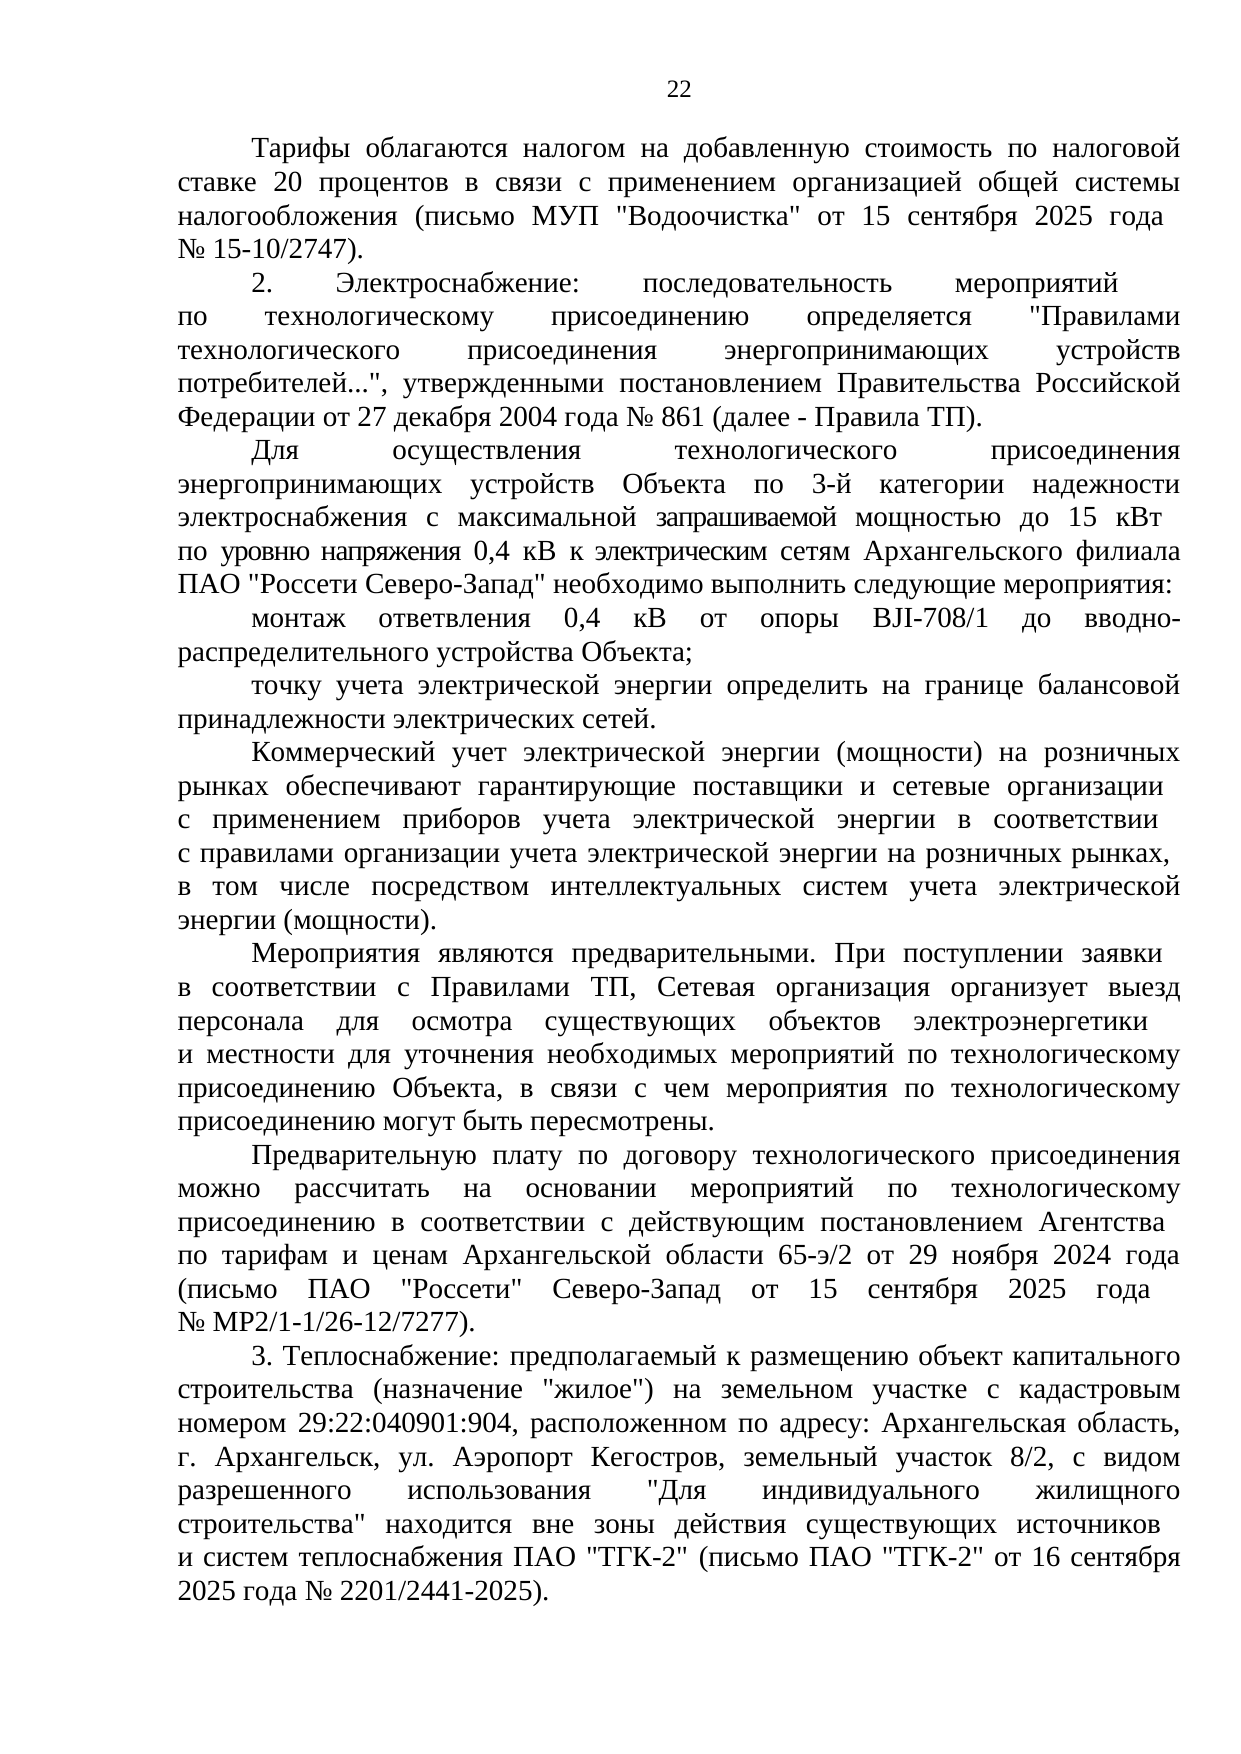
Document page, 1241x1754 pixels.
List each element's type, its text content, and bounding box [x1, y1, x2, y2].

text точку учета электрической энергии определить на границе балансовой принадлежности электрических сетей. [177, 667, 1181, 734]
text Мероприятия являются предварительными. При поступлении заявки в соответствии с Правилами ТП, Сетевая организация организует выезд персонала для осмотра существующих объектов электроэнергетики и местности для уточнения необходимых мероприятий по технологическому присоединению Объекта, в связи с чем мероприятия по технологическому присоединению могут быть пересмотрены. [177, 936, 1181, 1137]
text Тарифы облагаются налогом на добавленную стоимость по налоговой ставке 20 процентов в связи с применением организацией общей системы налогообложения (письмо МУП "Водоочистка" от 15 сентября 2025 года № 15-10/2747). [177, 131, 1181, 265]
text монтаж ответвления 0,4 кВ от опоры BJI-708/1 до вводно-распределительного устройства Объекта; [177, 600, 1181, 667]
text Предварительную плату по договору технологического присоединения можно рассчитать на основании мероприятий по технологическому присоединению в соответствии с действующим постановлением Агентства по тарифам и ценам Архангельской области 65-э/2 от 29 ноября 2024 года (письмо ПАО "Россети" Северо-Запад от 15 сентября 2025 года № МР2/1-1/26-12/7277). [177, 1137, 1181, 1338]
text Для осуществления технологического присоединения энергопринимающих устройств Объекта по 3-й категории надежности электроснабжения с максимальной запрашиваемой мощностью до 15 кВт по уровню напряжения 0,4 кВ к электрическим сетям Архангельского филиала ПАО "Россети Северо-Запад" необходимо выполнить следующие мероприятия: [177, 432, 1181, 600]
text 2. Электроснабжение: последовательность мероприятий по технологическому присоединению определяется "Правилами технологического присоединения энергопринимающих устройств потребителей...", утвержденными постановлением Правительства Российской Федерации от 27 декабря 2004 года № 861 (далее - Правила ТП). [177, 265, 1181, 432]
text Коммерческий учет электрической энергии (мощности) на розничных рынках обеспечивают гарантирующие поставщики и сетевые организации с применением приборов учета электрической энергии в соответствии с правилами организации учета электрической энергии на розничных рынках, в том числе посредством интеллектуальных систем учета электрической энергии (мощности). [177, 734, 1181, 936]
text 3. Теплоснабжение: предполагаемый к размещению объект капитального строительства (назначение "жилое") на земельном участке с кадастровым номером 29:22:040901:904, расположенном по адресу: Архангельская область, г. Архангельск, ул. Аэропорт Кегостров, земельный участок 8/2, с видом разрешенного использования "Для индивидуального жилищного строительства" находится вне зоны действия существующих источников и систем теплоснабжения ПАО "ТГК-2" (письмо ПАО "ТГК-2" от 16 сентября 2025 года № 2201/2441-2025). [177, 1338, 1181, 1606]
